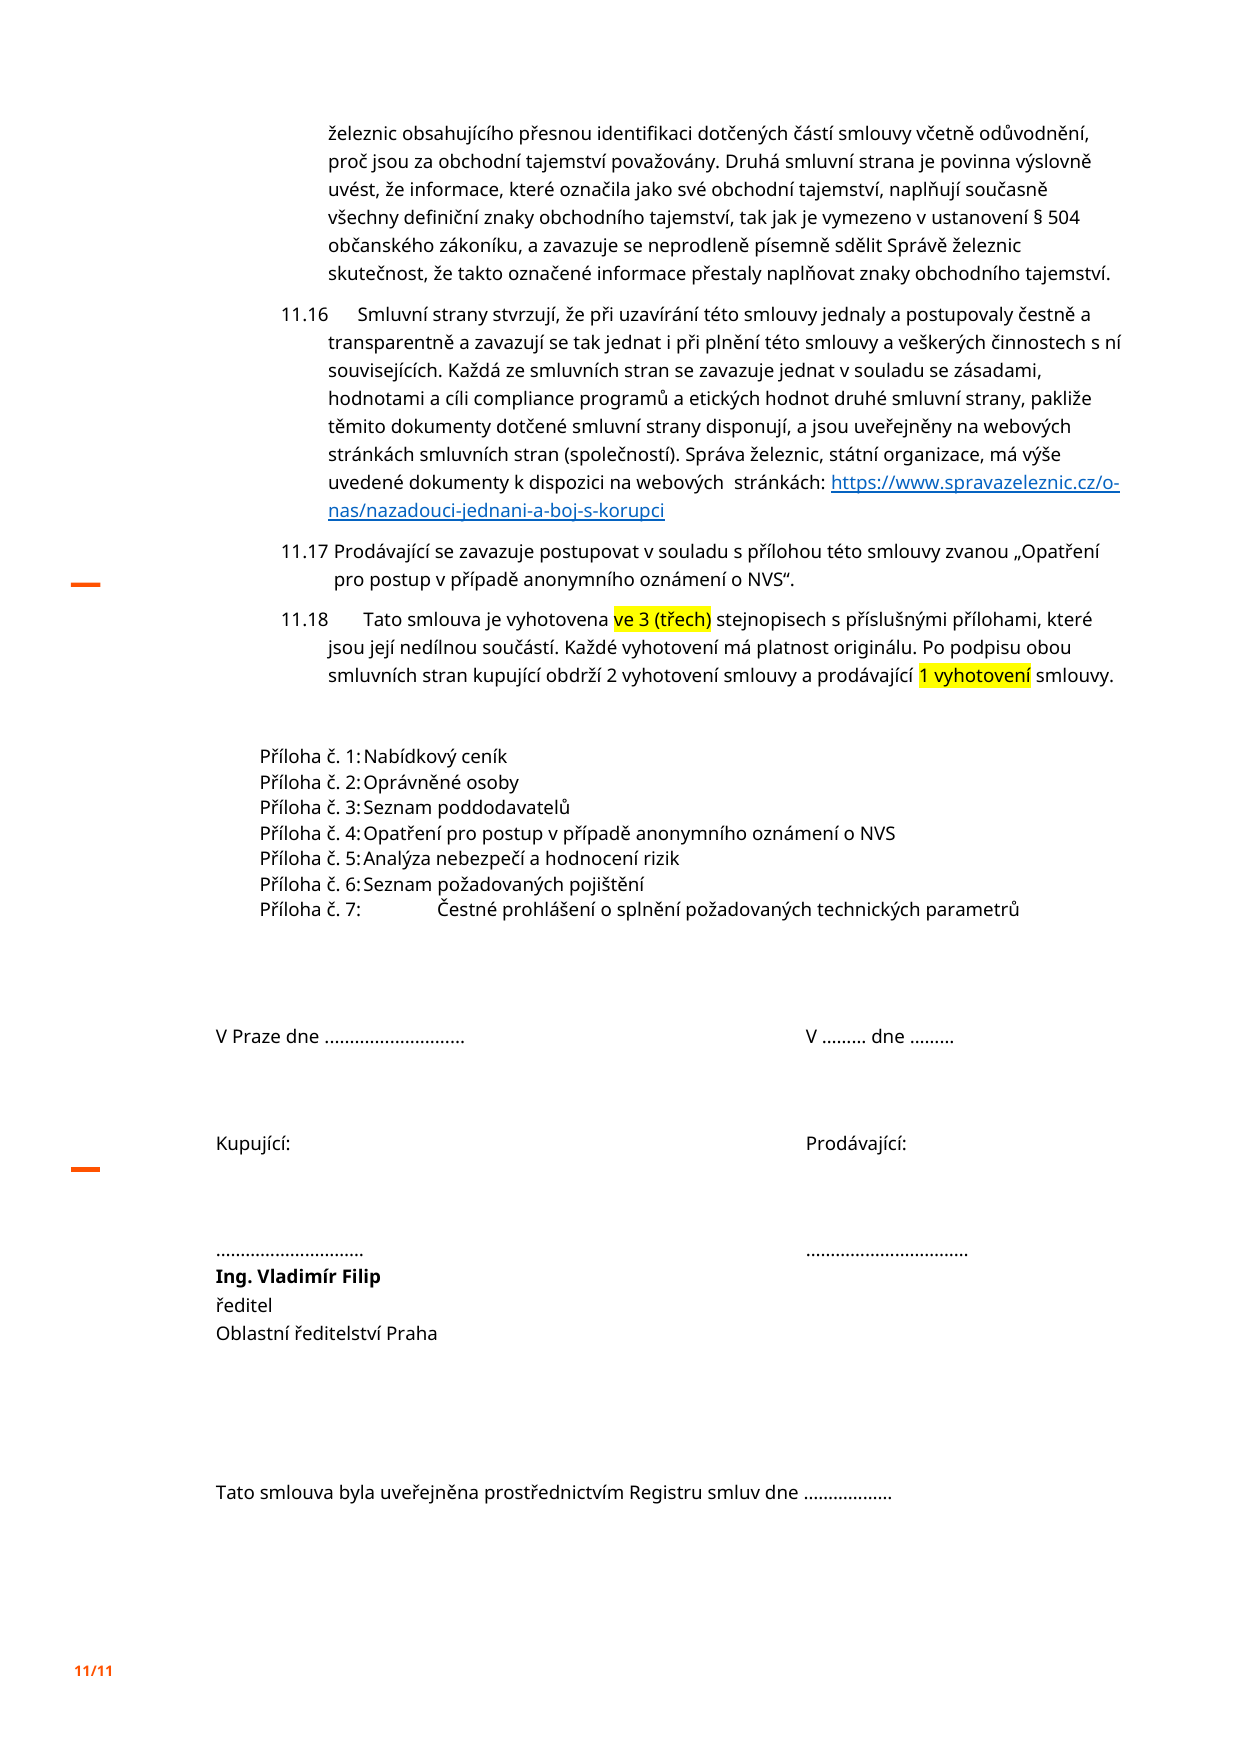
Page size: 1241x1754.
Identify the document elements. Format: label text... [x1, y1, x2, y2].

text Kupující: Prodávající: [216, 1130, 1122, 1155]
list Smluvní strany stvrzují, že při uzavírání této smlouvy jednaly a postupovaly čestně a transparentně a zavazují se tak jednat i při plnění této smlouvy a veškerých činnostech s ní souvisejících. Každá ze smluvních stran se zavazuje jednat v souladu se zásadami, hodnotami a cíli compliance programů a etických hodnot druhé smluvní strany, pakliže těmito dokumenty dotčené smluvní strany disponují, a jsou uveřejněny na webových stránkách smluvních stran (společností). Správa železnic, státní organizace, má výše uvedené dokumenty k dispozici na webových stránkách: https://www.spravazeleznic.cz/o-nas/nazadouci-jednani-a-boj-s-korupci [281, 301, 1122, 523]
list Prodávající se zavazuje postupovat v souladu s přílohou této smlouvy zvanou „Opatření pro postup v případě anonymního oznámení o NVS“. [281, 538, 1122, 591]
text Příloha č. 3: Seznam poddodavatelů [259, 794, 1122, 820]
text Příloha č. 7: Čestné prohlášení o splnění požadovaných technických parametrů [259, 897, 1122, 922]
text Příloha č. 4: Opatření pro postup v případě anonymního oznámení o NVS [259, 820, 1122, 846]
text Příloha č. 5: Analýza nebezpečí a hodnocení rizik [259, 846, 1122, 871]
text Příloha č. 1: Nabídkový ceník [259, 743, 1122, 769]
text V Praze dne ............................ V ……… dne ……… [216, 1024, 1122, 1049]
text Ing. Vladimír Filip [216, 1264, 1122, 1289]
list Tato smlouva je vyhotovena ve 3 (třech) stejnopisech s příslušnými přílohami, které jsou její nedílnou součástí. Každé vyhotovení má platnost originálu. Po podpisu obou smluvních stran kupující obdrží 2 vyhotovení smlouvy a prodávající 1 vyhotovení smlouvy. [281, 606, 1122, 688]
text Tato smlouva byla uveřejněna prostřednictvím Registru smluv dne ……………… [216, 1479, 1122, 1504]
text Oblastní ředitelství Praha [216, 1320, 1122, 1345]
text ředitel [216, 1292, 1122, 1317]
text Příloha č. 2: Oprávněné osoby [259, 769, 1122, 794]
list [281, 121, 1122, 286]
text Příloha č. 6: Seznam požadovaných pojištění [259, 871, 1122, 897]
text ………………………… …………………………… [216, 1236, 1122, 1261]
